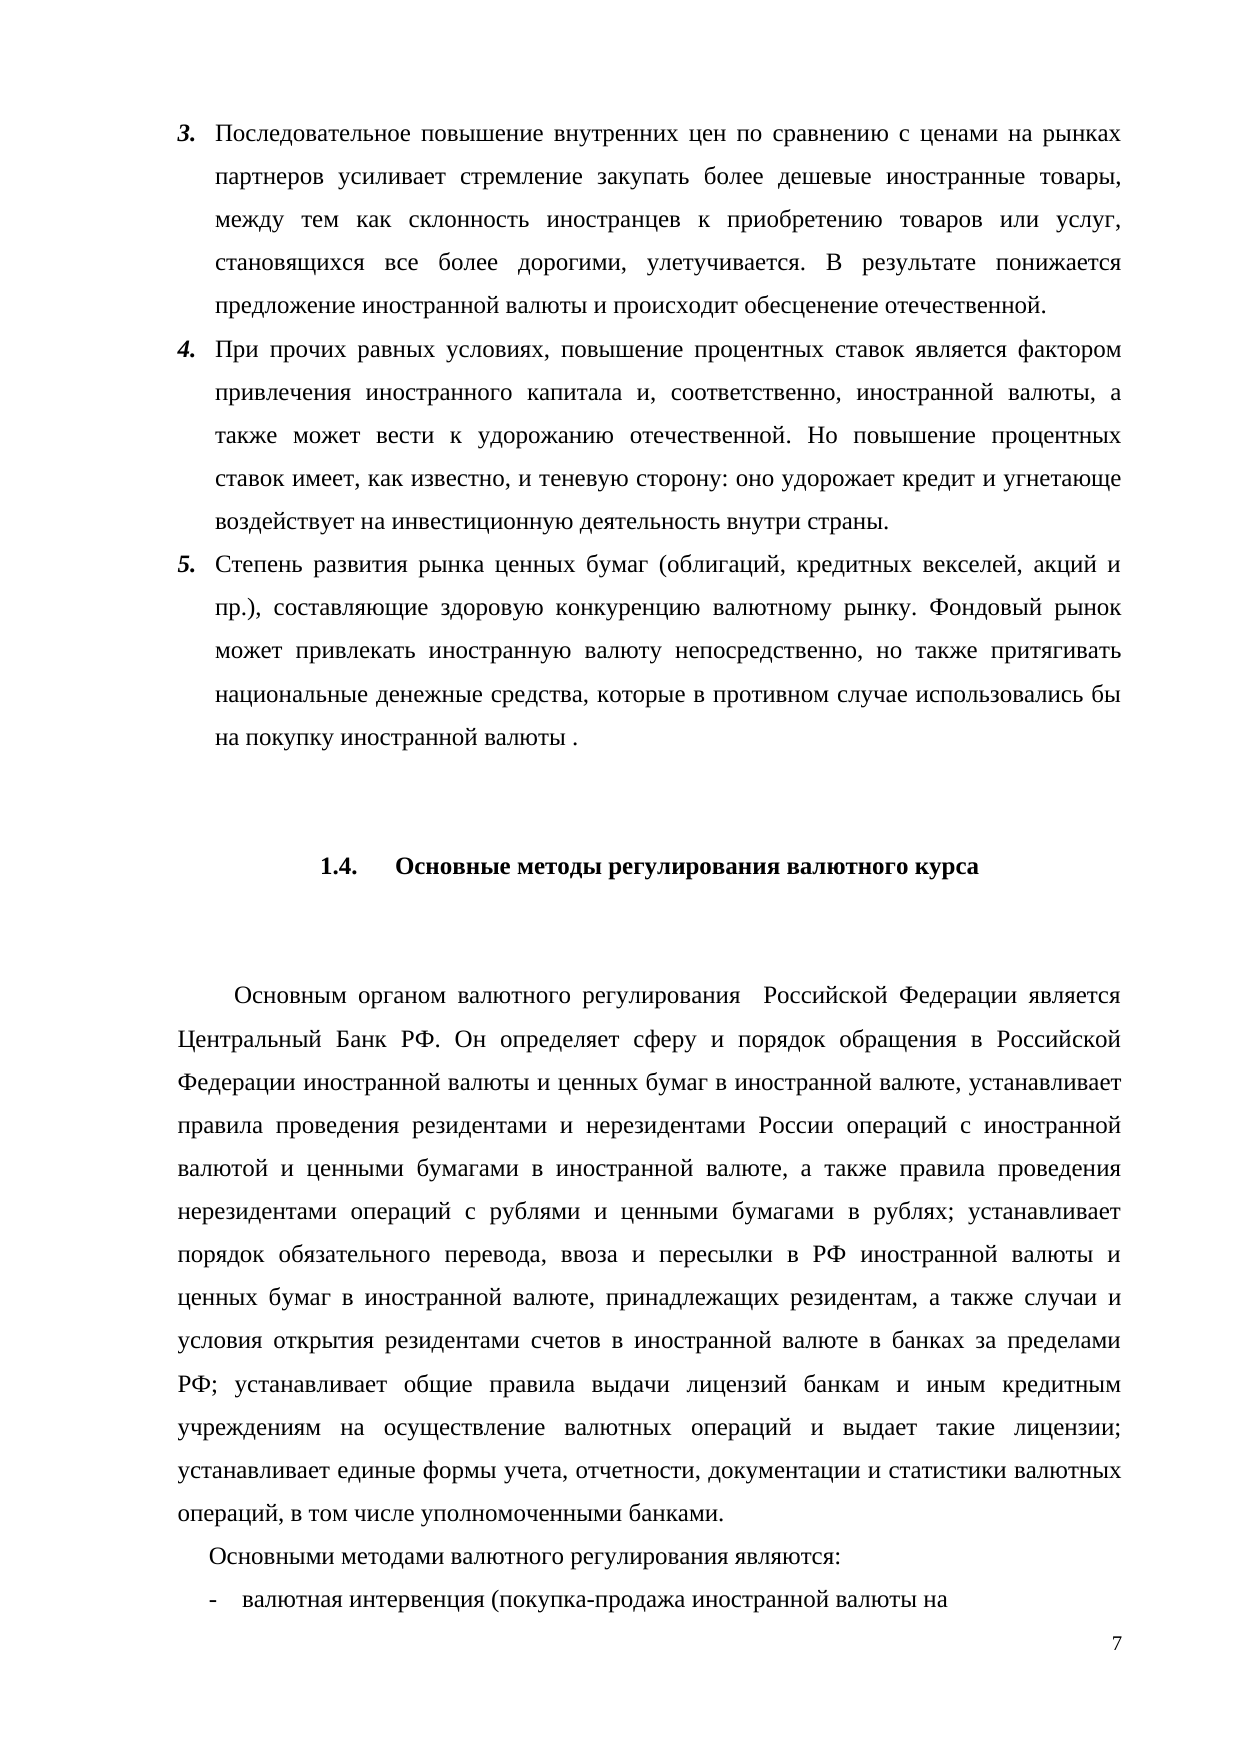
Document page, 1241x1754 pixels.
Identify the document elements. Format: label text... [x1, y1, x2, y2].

text - валютная интервенция (покупка-продажа иностранной валюты на [177, 1584, 1122, 1613]
text Основными методами валютного регулирования являются: [177, 1541, 1122, 1570]
text Основным органом валютного регулирования Российской Федерации является Центральный Банк РФ. Он определяет сферу и порядок обращения в Российской Федерации иностранной валюты и ценных бумаг в иностранной валюте, устанавливает правила проведения резидентами и нерезидентами России операций с иностранной валютой и ценными бумагами в иностранной валюте, а также правила проведения нерезидентами операций с рублями и ценными бумагами в рублях; устанавливает порядок обязательного перевода, ввоза и пересылки в РФ иностранной валюты и ценных бумаг в иностранной валюте, принадлежащих резидентам, а также случаи и условия открытия резидентами счетов в иностранной валюте в банках за пределами РФ; устанавливает общие правила выдачи лицензий банкам и иным кредитным учреждениям на осуществление валютных операций и выдает такие лицензии; устанавливает единые формы учета, отчетности, документации и статистики валютных операций, в том числе уполномоченными банками. [177, 981, 1122, 1527]
list Основные методы регулирования валютного курса [177, 851, 1122, 880]
list Степень развития рынка ценных бумаг (облигаций, кредитных векселей, акций и пр.), составляющие здоровую конкуренцию валютному рынку. Фондовый рынок может привлекать иностранную валюту непосредственно, но также притягивать национальные денежные средства, которые в противном случае использовались бы на покупку иностранной валюты . [177, 549, 1122, 751]
list При прочих равных условиях, повышение процентных ставок является фактором привлечения иностранного капитала и, соответственно, иностранной валюты, а также может вести к удорожанию отечественной. Но повышение процентных ставок имеет, как известно, и теневую сторону: оно удорожает кредит и угнетающе воздействует на инвестиционную деятельность внутри страны. [177, 334, 1122, 535]
list Последовательное повышение внутренних цен по сравнению с ценами на рынках партнеров усиливает стремление закупать более дешевые иностранные товары, между тем как склонность иностранцев к приобретению товаров или услуг, становящихся все более дорогими, улетучивается. В результате понижается предложение иностранной валюты и происходит обесценение отечественной. [177, 118, 1122, 319]
